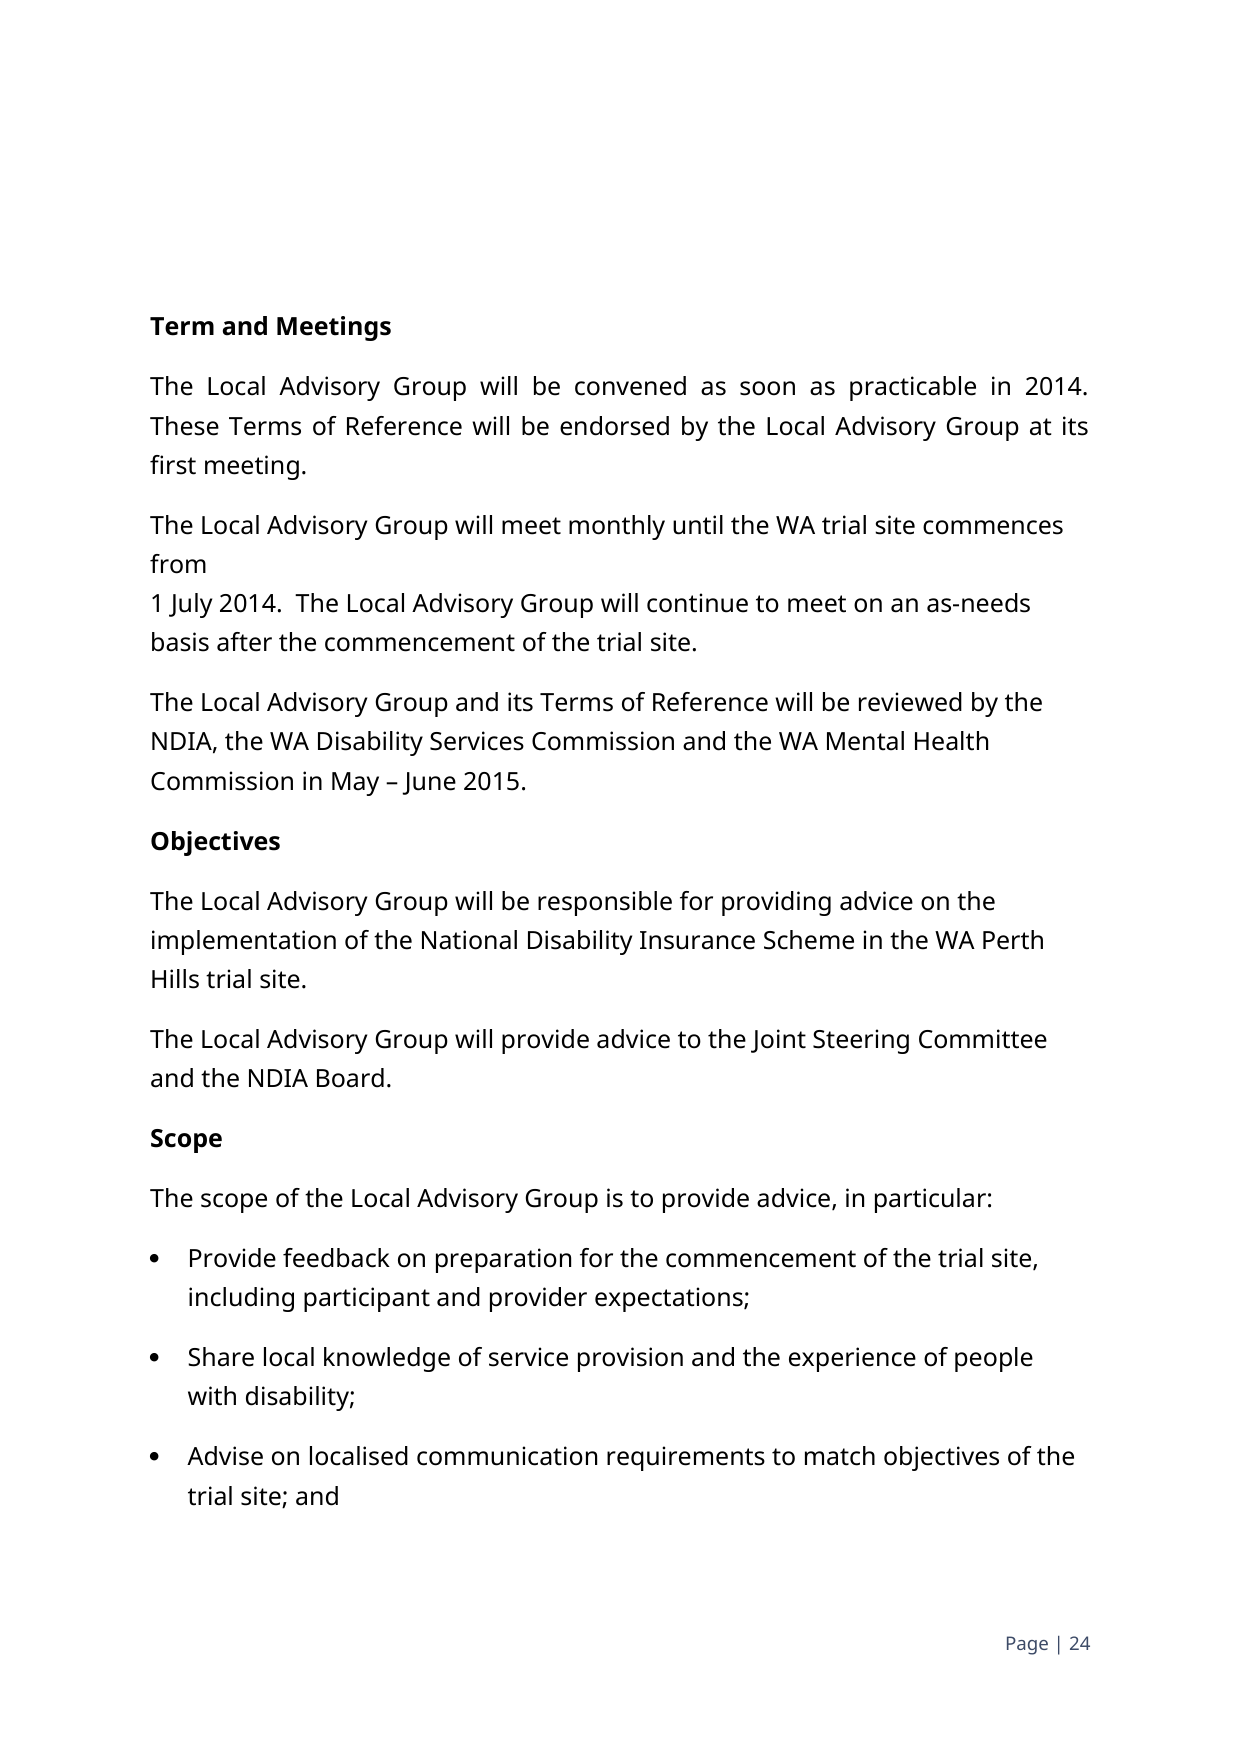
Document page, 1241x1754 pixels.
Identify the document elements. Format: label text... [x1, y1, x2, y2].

text The Local Advisory Group will be convened as soon as practicable in 2014. These Terms of Reference will be endorsed by the Local Advisory Group at its first meeting. [150, 369, 1090, 481]
list Advise on localised communication requirements to match objectives of the trial site; and [150, 1439, 1090, 1512]
text The Local Advisory Group and its Terms of Reference will be reviewed by the NDIA, the WA Disability Services Commission and the WA Mental Health Commission in May – June 2015. [150, 685, 1090, 797]
text The Local Advisory Group will provide advice to the Joint Steering Committee and the NDIA Board. [150, 1022, 1090, 1095]
text Term and Meetings [150, 309, 1090, 343]
text Objectives [150, 823, 1090, 857]
text The Local Advisory Group will meet monthly until the WA trial site commences from 1 July 2014. The Local Advisory Group will continue to meet on an as-needs basis after the commencement of the trial site. [150, 507, 1090, 659]
list Share local knowledge of service provision and the experience of people with disability; [150, 1340, 1090, 1413]
list Provide feedback on preparation for the commencement of the trial site, including participant and provider expectations; [150, 1241, 1090, 1314]
text The scope of the Local Advisory Group is to provide advice, in particular: [150, 1181, 1090, 1215]
text Scope [150, 1121, 1090, 1155]
text The Local Advisory Group will be responsible for providing advice on the implementation of the National Disability Insurance Scheme in the WA Perth Hills trial site. [150, 883, 1090, 996]
